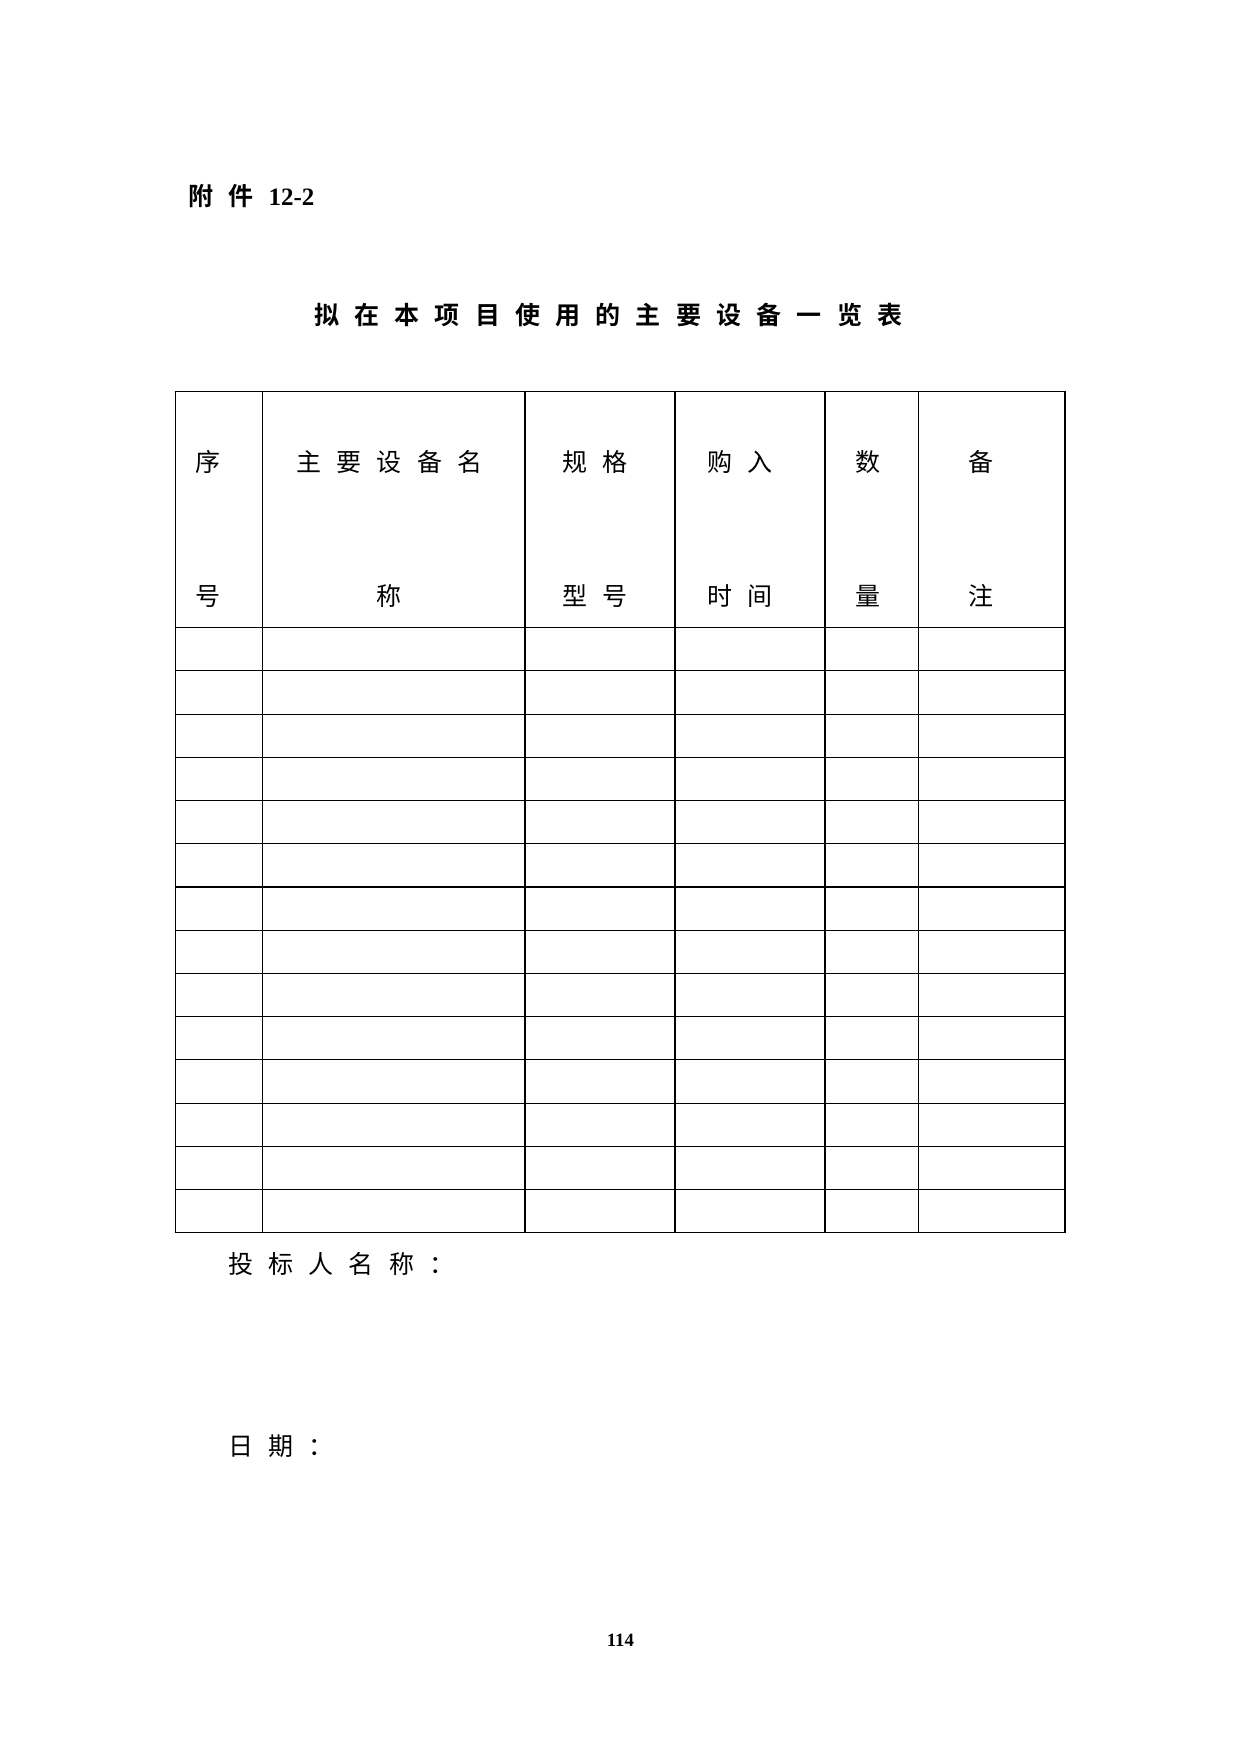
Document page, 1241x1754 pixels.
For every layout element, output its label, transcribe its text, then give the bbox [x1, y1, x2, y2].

table_cell [919, 974, 1064, 1016]
table_cell [526, 888, 674, 930]
table_cell [176, 758, 262, 800]
table_cell [919, 801, 1064, 843]
text 拟在本项目使用的主要设备一览表 [188, 224, 1043, 343]
table_cell [826, 758, 918, 800]
table_cell [263, 1104, 524, 1146]
table_cell [526, 1060, 674, 1103]
table_cell [826, 1060, 918, 1103]
table_cell [526, 974, 674, 1016]
table_cell [919, 888, 1064, 930]
text 日期： [188, 1355, 1043, 1474]
table_cell [526, 758, 674, 800]
table_cell [826, 1017, 918, 1059]
table_cell [526, 844, 674, 886]
table_cell [263, 844, 524, 886]
table_cell [826, 1104, 918, 1146]
table_cell [826, 888, 918, 930]
table_cell [263, 801, 524, 843]
table_cell [263, 1060, 524, 1103]
table_cell [676, 974, 824, 1016]
table_cell [919, 931, 1064, 973]
table_cell [176, 974, 262, 1016]
table_header 序 号 [176, 392, 262, 627]
table_header 数 量 [826, 392, 918, 627]
table_cell [676, 1190, 824, 1232]
table_cell [676, 888, 824, 930]
table_cell [526, 931, 674, 973]
table_cell [526, 1147, 674, 1189]
table_cell [826, 801, 918, 843]
table_cell [176, 1190, 262, 1232]
table_cell [919, 1060, 1064, 1103]
table_cell [919, 1190, 1064, 1232]
table_cell [676, 801, 824, 843]
table_cell [676, 628, 824, 670]
table_cell [176, 931, 262, 973]
table_cell [526, 715, 674, 757]
table_cell [919, 758, 1064, 800]
table_cell [676, 1147, 824, 1189]
table_cell [176, 1060, 262, 1103]
table_header 规格型号 [526, 392, 674, 627]
table_header 备 注 [919, 392, 1064, 627]
table_cell [176, 1147, 262, 1189]
table_cell [919, 1104, 1064, 1146]
table_cell [919, 1147, 1064, 1189]
table_cell [263, 1017, 524, 1059]
table_cell [676, 844, 824, 886]
table_cell [826, 844, 918, 886]
table_cell [526, 1104, 674, 1146]
table_cell [176, 628, 262, 670]
table_cell [263, 888, 524, 930]
table_cell [919, 628, 1064, 670]
table_cell [919, 1017, 1064, 1059]
table_cell [919, 671, 1064, 713]
table_cell [826, 1190, 918, 1232]
table_cell [263, 715, 524, 757]
table_cell [526, 1017, 674, 1059]
table_cell [263, 931, 524, 973]
table_cell [676, 758, 824, 800]
table_cell [919, 715, 1064, 757]
table_cell [263, 1147, 524, 1189]
table_cell [826, 671, 918, 713]
table_cell [526, 801, 674, 843]
table_cell [676, 1060, 824, 1103]
table_header 购入时间 [676, 392, 824, 627]
table_cell [826, 1147, 918, 1189]
table_cell [676, 715, 824, 757]
table_cell [919, 844, 1064, 886]
table_cell [263, 758, 524, 800]
table_cell [526, 671, 674, 713]
table_cell [263, 1190, 524, 1232]
text 附件12-2 [188, 164, 1052, 224]
table_cell [676, 1104, 824, 1146]
table_cell [263, 671, 524, 713]
text 投标人名称： [188, 1233, 1043, 1293]
table_cell [176, 888, 262, 930]
table_cell [176, 671, 262, 713]
table_cell [176, 1104, 262, 1146]
table_cell [176, 715, 262, 757]
table_cell [826, 628, 918, 670]
table_cell [176, 844, 262, 886]
table_cell [676, 671, 824, 713]
table_cell [826, 931, 918, 973]
table_cell [176, 1017, 262, 1059]
table_cell [826, 715, 918, 757]
table_header 主要设备名称 [263, 392, 524, 627]
table_cell [526, 1190, 674, 1232]
table_cell [526, 628, 674, 670]
table_cell [176, 801, 262, 843]
table_cell [826, 974, 918, 1016]
table_cell [676, 931, 824, 973]
table_cell [676, 1017, 824, 1059]
table_cell [263, 628, 524, 670]
table_cell [263, 974, 524, 1016]
